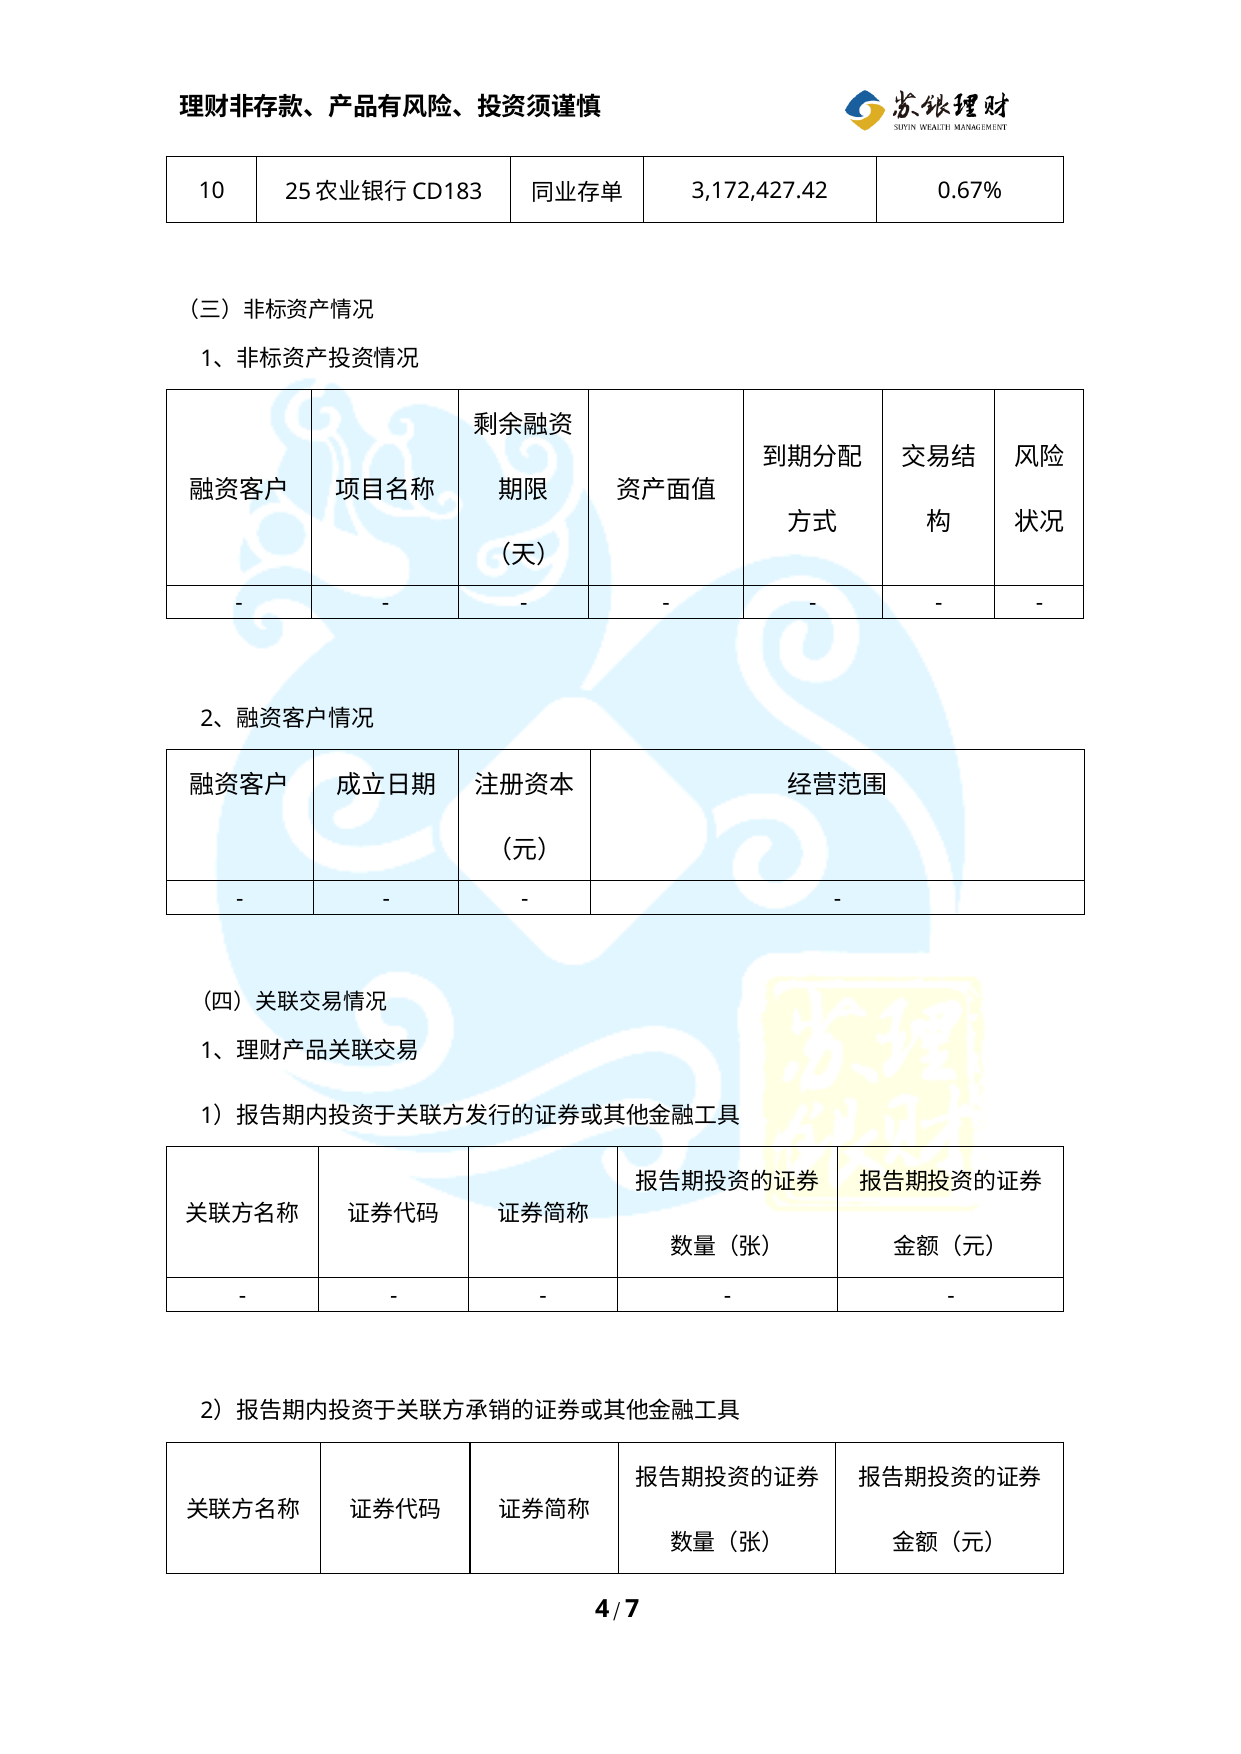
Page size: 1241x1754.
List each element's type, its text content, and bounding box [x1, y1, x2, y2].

table_cell - [589, 586, 743, 618]
table_header 证券代码 [321, 1443, 469, 1573]
table_header 项目名称 [312, 390, 458, 585]
table_cell 0.67% [877, 157, 1063, 222]
table_cell 10 [167, 157, 256, 222]
subtitle 关联交易情况 [190, 983, 1053, 1016]
table_cell - [838, 1278, 1063, 1311]
table_cell - [995, 586, 1083, 618]
table_header 融资客户 [167, 390, 311, 585]
table_header 剩余融资期限（天） [459, 390, 588, 585]
table_cell - [167, 881, 313, 914]
table_header 资产面值 [589, 390, 743, 585]
subtitle 非标资产情况 [177, 291, 1053, 324]
table_cell - [883, 586, 994, 618]
text 1）报告期内投资于关联方发行的证券或其他金融工具 [177, 1081, 1053, 1146]
table_cell - [167, 586, 311, 618]
table_cell - [167, 1278, 318, 1311]
table_cell - [744, 586, 882, 618]
table_header 到期分配方式 [744, 390, 882, 585]
text 2、融资客户情况 [177, 684, 1053, 749]
text 1、理财产品关联交易 [177, 1016, 1053, 1081]
table_cell 同业存单 [511, 157, 643, 222]
table_cell 25农业银行CD183 [257, 157, 510, 222]
text 2）报告期内投资于关联方承销的证券或其他金融工具 [177, 1377, 1053, 1442]
table_cell - [312, 586, 458, 618]
table_header 证券代码 [319, 1147, 468, 1277]
table_header 关联方名称 [167, 1147, 318, 1277]
table_header 经营范围 [591, 750, 1084, 880]
table_header 报告期投资的证券数量（张） [619, 1443, 835, 1573]
table_header 关联方名称 [167, 1443, 320, 1573]
table_cell - [459, 586, 588, 618]
table_header 证券简称 [471, 1443, 618, 1573]
table_header 报告期投资的证券数量（张） [618, 1147, 837, 1277]
table_cell - [591, 881, 1084, 914]
table_cell - [459, 881, 590, 914]
table_cell - [314, 881, 458, 914]
table_header 注册资本（元） [459, 750, 590, 880]
table_header 报告期投资的证券金额（元） [838, 1147, 1063, 1277]
table_cell - [319, 1278, 468, 1311]
table_header 成立日期 [314, 750, 458, 880]
table_cell - [469, 1278, 617, 1311]
table_header 融资客户 [167, 750, 313, 880]
table_header 报告期投资的证券金额（元） [836, 1443, 1063, 1573]
table_header 证券简称 [469, 1147, 617, 1277]
picture [820, 72, 1039, 143]
table_header 风险状况 [995, 390, 1083, 585]
table_cell 3,172,427.42 [644, 157, 876, 222]
text 1、非标资产投资情况 [177, 324, 1053, 389]
table_header 交易结构 [883, 390, 994, 585]
table_cell - [618, 1278, 837, 1311]
